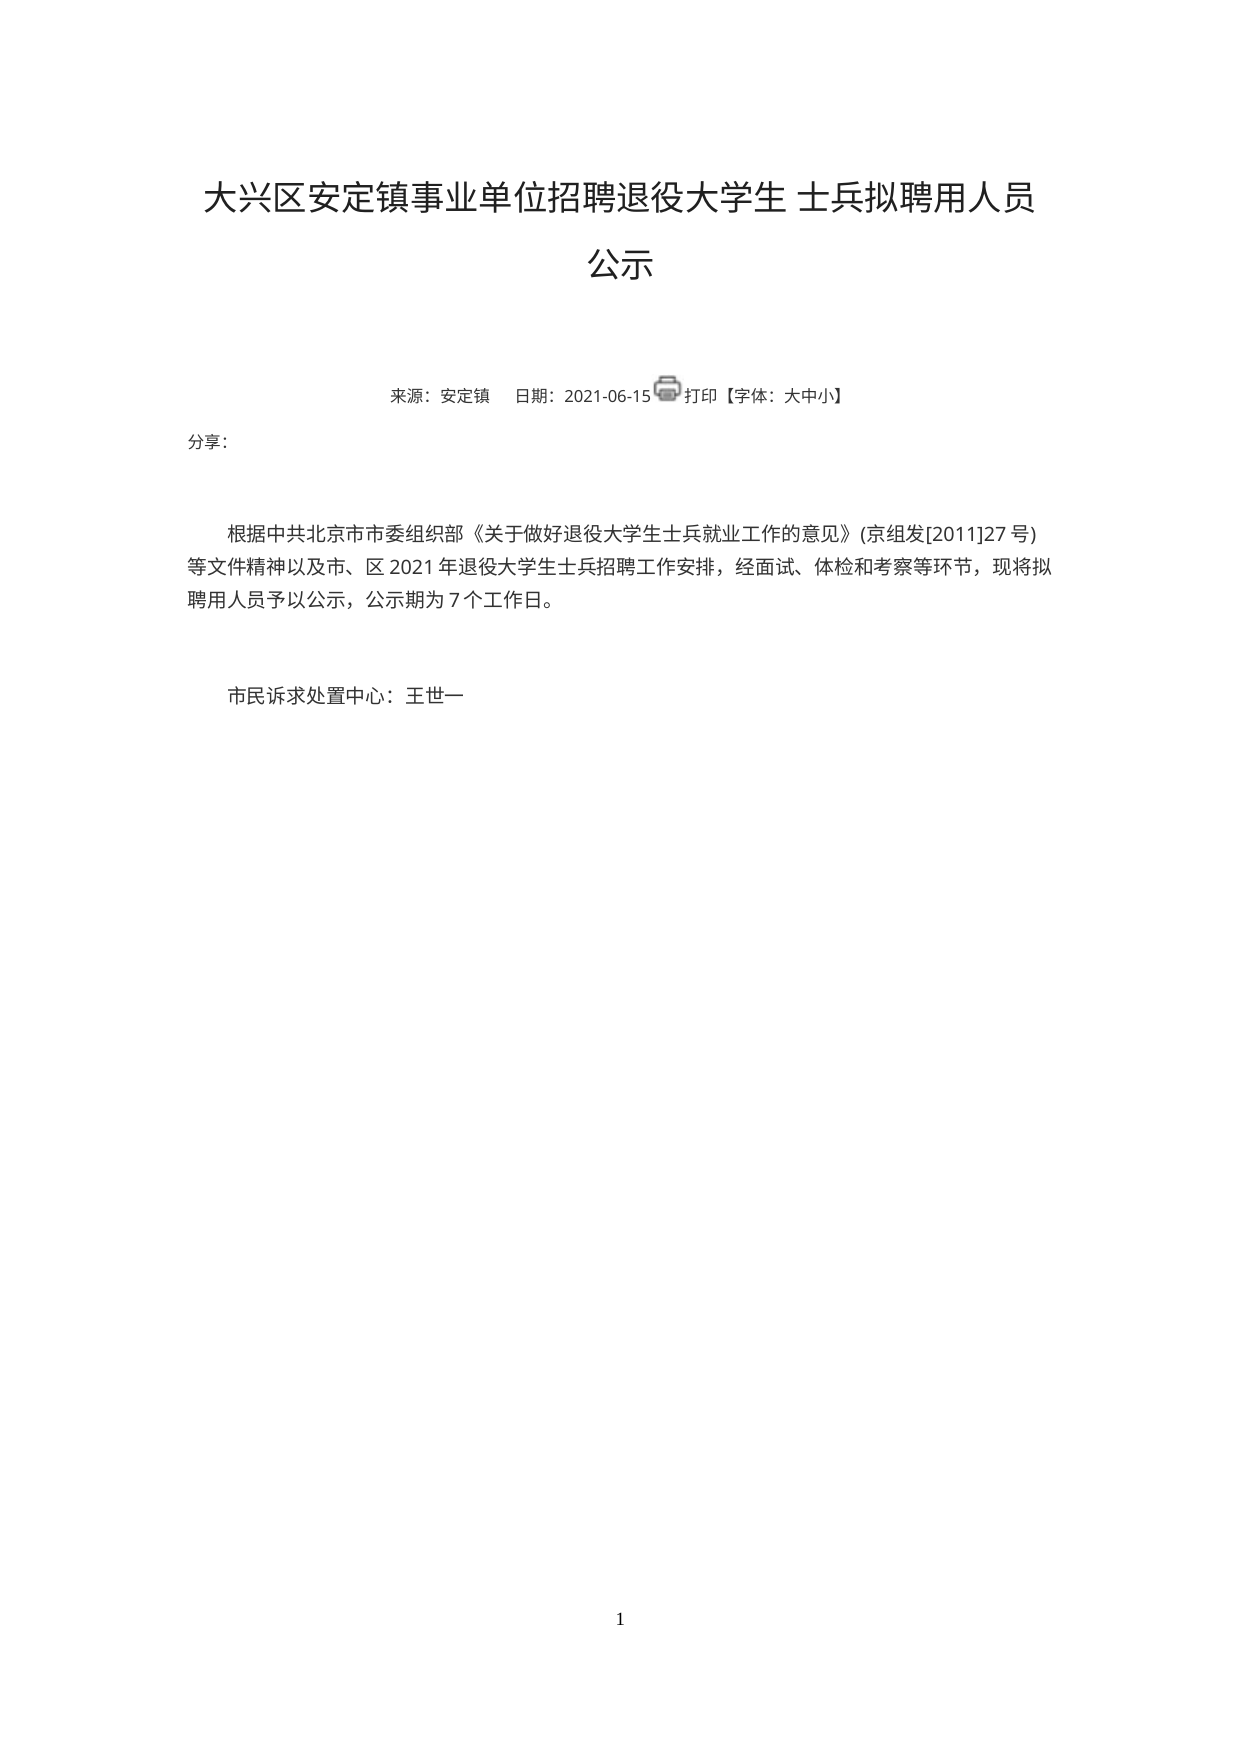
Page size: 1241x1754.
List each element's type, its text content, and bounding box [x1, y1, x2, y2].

subtitle 大兴区安定镇事业单位招聘退役大学生 士兵拟聘用人员公示 [187, 162, 1053, 295]
text 来源：安定镇 日期：2021-06-15打印【字体：大中小】 [187, 358, 1053, 424]
picture [651, 374, 684, 403]
text 根据中共北京市市委组织部《关于做好退役大学生士兵就业工作的意见》(京组发[2011]27号)等文件精神以及市、区2021年退役大学生士兵招聘工作安排，经面试、体检和考察等环节，现将拟聘用人员予以公示，公示期为7个工作日。 [187, 516, 1053, 616]
text 分享： [187, 424, 1053, 458]
text 市民诉求处置中心：王世一 [187, 678, 1053, 712]
